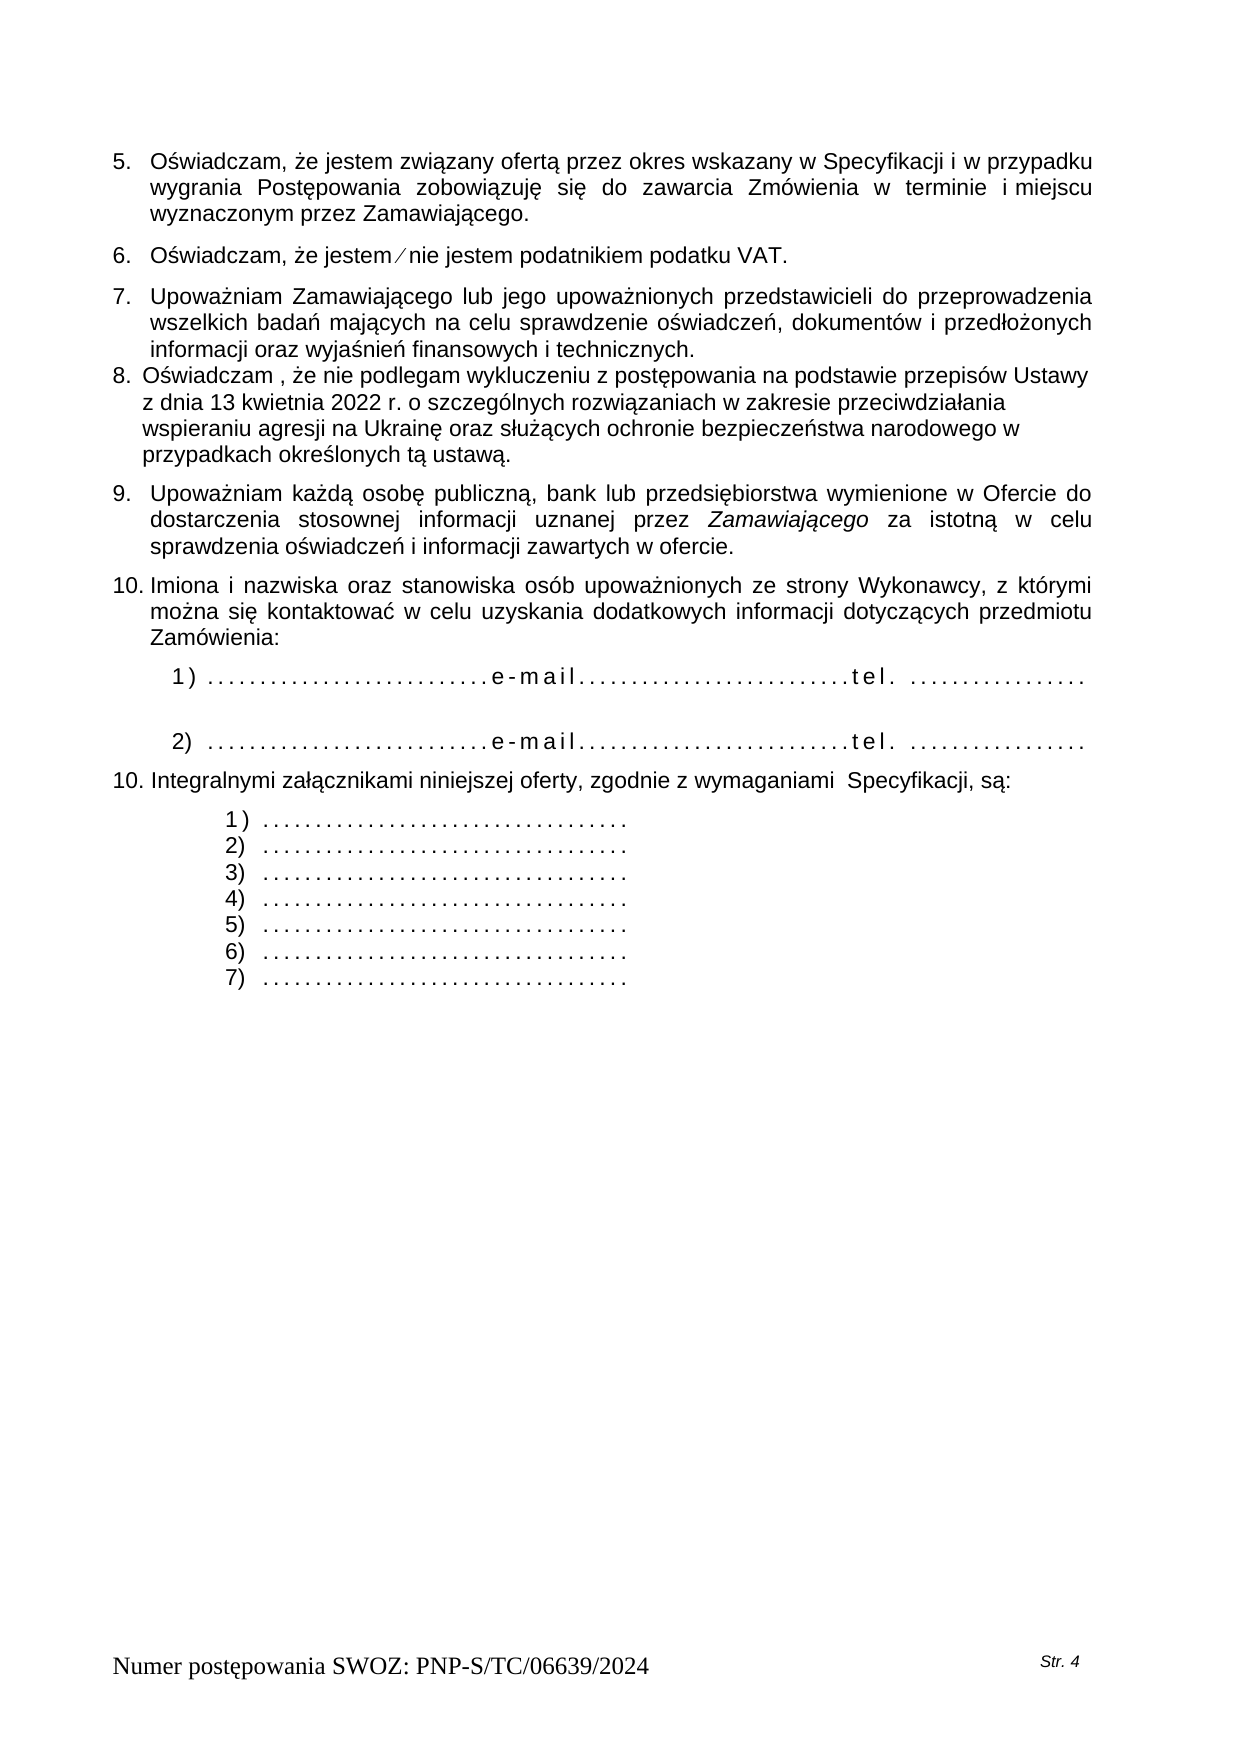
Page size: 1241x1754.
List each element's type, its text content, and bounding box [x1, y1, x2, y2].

list ................................... [225, 859, 1093, 885]
list Oświadczam, że jestem nie jestem podatnikiem podatku VAT. [112, 242, 1093, 268]
list Upoważniam Zamawiającego lub jego upoważnionych przedstawicieli do przeprowadzenia wszelkich badań mających na celu sprawdzenie oświadczeń, dokumentów i przedłożonych informacji oraz wyjaśnień finansowych i technicznych. [112, 283, 1093, 362]
list Imiona i nazwiska oraz stanowiska osób upoważnionych ze strony Wykonawcy, z którymi można się kontaktować w celu uzyskania dodatkowych informacji dotyczących przedmiotu Zamówienia: [112, 572, 1093, 651]
list ...........................e-mail..........................tel. ................. [172, 728, 1093, 755]
list ................................... [225, 938, 1093, 964]
list ................................... [225, 964, 1093, 991]
list ...........................e-mail..........................tel. ................. [172, 663, 1093, 689]
text 10. Integralnymi załącznikami niniejszej oferty, zgodnie z wymaganiami Specyfikacji, są: [112, 767, 1093, 793]
list Upoważniam każdą osobę publiczną, bank lub przedsiębiorstwa wymienione w Ofercie do dostarczenia stosownej informacji uznanej przez Zamawiającego za istotną w celu sprawdzenia oświadczeń i informacji zawartych w ofercie. [112, 480, 1093, 559]
list Oświadczam, że jestem związany ofertą przez okres wskazany w Specyfikacji i w przypadku wygrania Postępowania zobowiązuję się do zawarcia Zmówienia w terminie i miejscu wyznaczonym przez Zamawiającego. [112, 148, 1093, 227]
list ................................... [225, 832, 1093, 859]
list ................................... [225, 911, 1093, 938]
list Oświadczam , że nie podlegam wykluczeniu z postępowania na podstawie przepisów Ustawy z dnia 13 kwietnia 2022 r. o szczególnych rozwiązaniach w zakresie przeciwdziałania wspieraniu agresji na Ukrainę oraz służących ochronie bezpieczeństwa narodowego w przypadkach określonych tą ustawą. [112, 362, 1093, 467]
list ................................... [225, 885, 1093, 911]
list ................................... [225, 806, 1093, 832]
